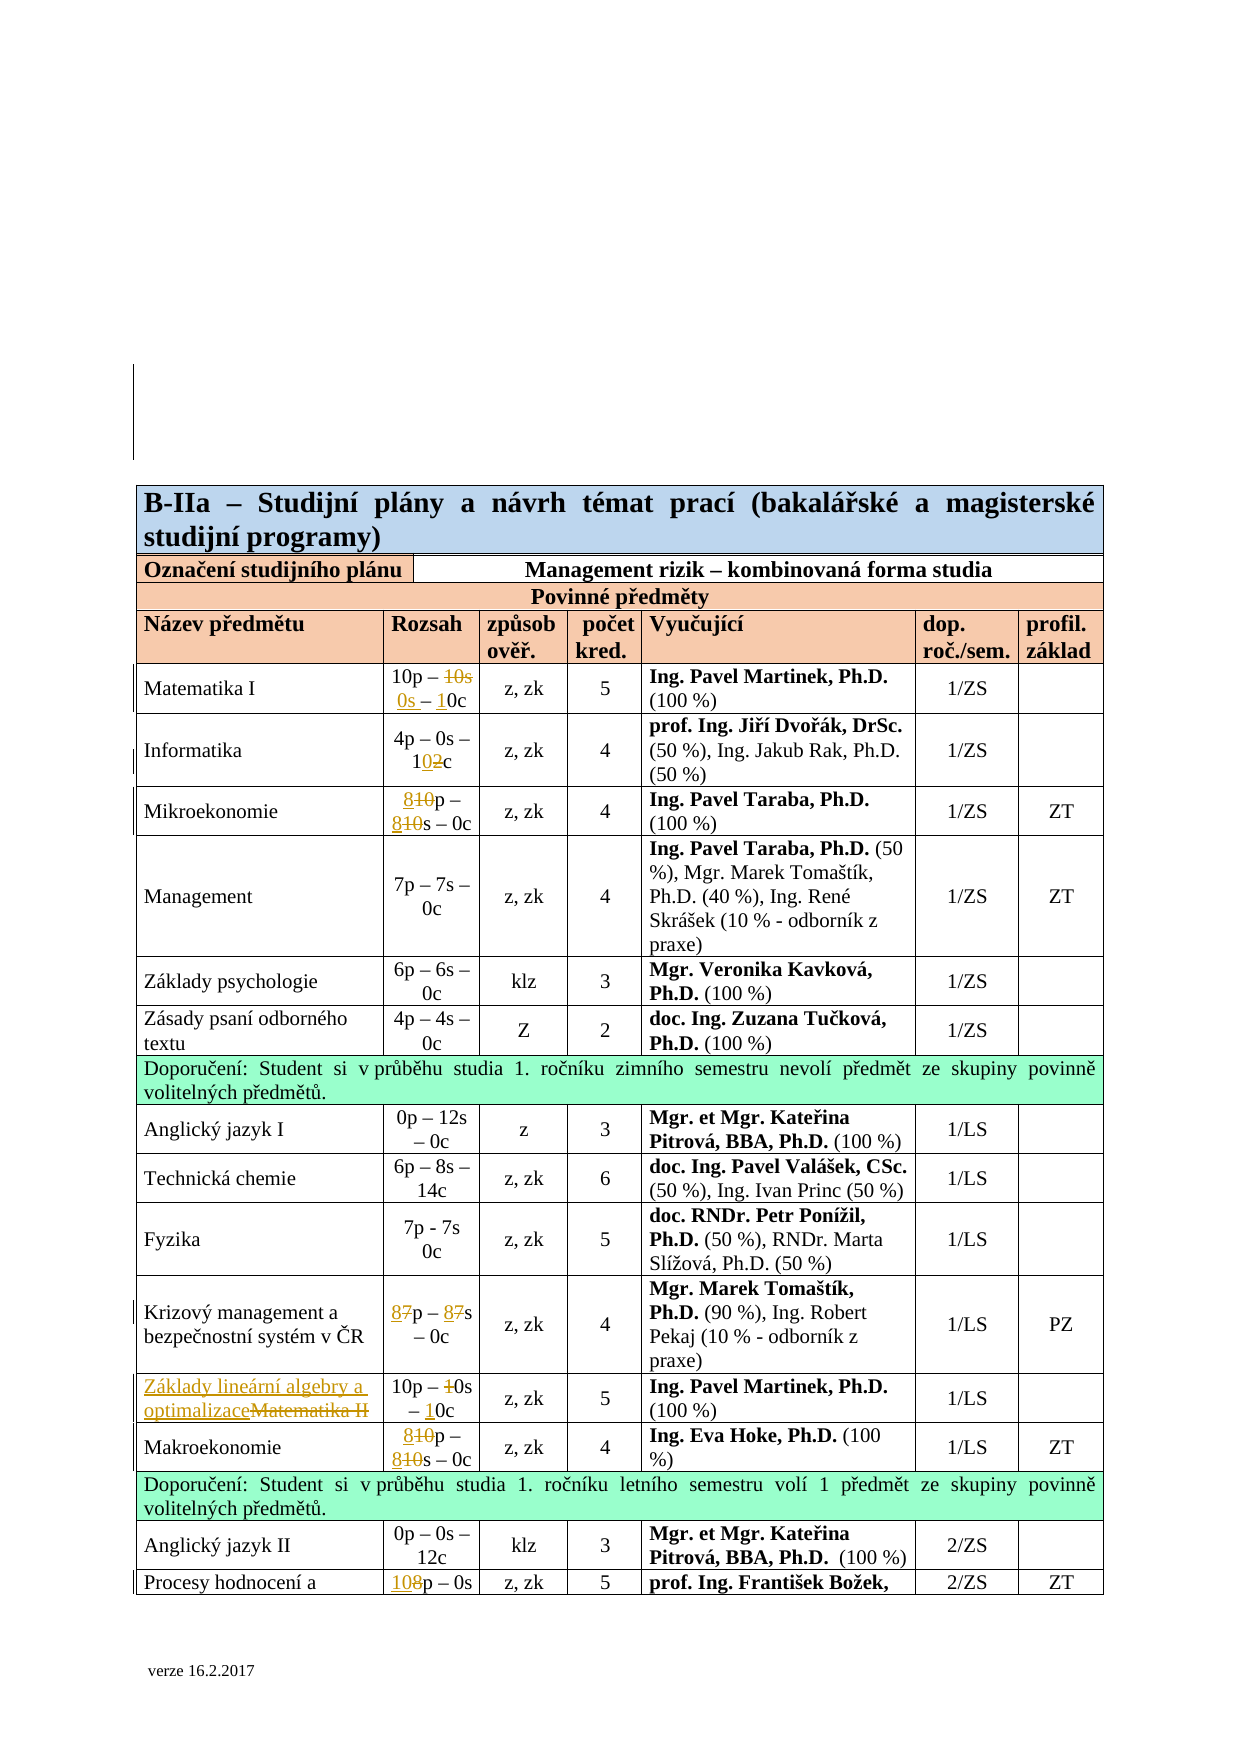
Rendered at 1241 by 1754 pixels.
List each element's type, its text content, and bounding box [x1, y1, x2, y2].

table_cell p – s – 0c [384, 787, 479, 835]
table_cell Z [480, 1006, 567, 1054]
table_cell 1/LS [916, 1105, 1018, 1153]
table_cell 1/LS [916, 1423, 1018, 1471]
table_cell [137, 1374, 383, 1422]
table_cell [642, 1570, 915, 1594]
table_cell 1/LS [916, 1276, 1018, 1372]
table_cell p – 0s – c [384, 1570, 479, 1594]
table_cell 4p – 0s – 1c [384, 714, 479, 786]
table_cell 1/LS [916, 1154, 1018, 1202]
table_cell 2 [568, 1006, 641, 1054]
table_cell 4 [568, 787, 641, 835]
table_cell 4 [568, 1276, 641, 1372]
table_cell PZ [1019, 1276, 1103, 1372]
table_cell z, zk [480, 1154, 567, 1202]
table_cell p – s – 0c [384, 1276, 479, 1372]
table_cell dop. roč./sem. [916, 611, 1018, 663]
table_cell Matematika I [137, 664, 383, 712]
table_cell 0p – 12s – 0c [384, 1105, 479, 1153]
table_header B-IIa – Studijní plány a návrh témat prací (bakalářské a magisterské studijní programy) [137, 486, 1103, 553]
table_cell [1019, 1521, 1103, 1569]
table_cell ZT [1019, 836, 1103, 956]
table_cell ZT [1019, 787, 1103, 835]
table_cell 4 [568, 836, 641, 956]
table_cell z, zk [480, 836, 567, 956]
table_cell Ing. Pavel Taraba, Ph.D. (100 %) [642, 787, 915, 835]
table_cell z, zk [480, 1276, 567, 1372]
table_cell z, zk [480, 714, 567, 786]
table_cell 1/ZS [916, 957, 1018, 1005]
table_cell [1019, 1203, 1103, 1275]
table_cell z, zk [480, 787, 567, 835]
table_cell 1/ZS [916, 714, 1018, 786]
table_cell [1019, 1374, 1103, 1422]
table_cell 2/ZS [916, 1521, 1018, 1569]
table_cell počet kred. [568, 611, 641, 663]
table_cell Management [137, 836, 383, 956]
table_cell 5 [568, 1374, 641, 1422]
table_cell Mgr. Marek Tomaštík, Ph.D. (90 %), Ing. Robert Pekaj (10 % - odborník z praxe) [642, 1276, 915, 1372]
table_cell klz [480, 957, 567, 1005]
table_cell Makroekonomie [137, 1423, 383, 1471]
table_cell z [480, 1105, 567, 1153]
table_cell z, zk [480, 664, 567, 712]
table_cell 7p - 7s 0c [384, 1203, 479, 1275]
table_cell 3 [568, 957, 641, 1005]
table_cell 7p – 7s – 0c [384, 836, 479, 956]
table_cell Ing. Pavel Martinek, Ph.D. (100 %) [642, 1374, 915, 1422]
table_cell 6p – 8s – 14c [384, 1154, 479, 1202]
table_cell Název předmětu [137, 611, 383, 663]
table_cell Zásady psaní odborného textu [137, 1006, 383, 1054]
table_cell Mikroekonomie [137, 787, 383, 835]
table_cell Mgr. et Mgr. Kateřina Pitrová, BBA, Ph.D. (100 %) [642, 1521, 915, 1569]
table_cell způsob ověř. [480, 611, 567, 663]
table_cell Management rizik – kombinovaná forma studia [414, 556, 1103, 582]
table_cell Informatika [137, 714, 383, 786]
table_cell Doporučení: Student si v průběhu studia 1. ročníku zimního semestru nevolí předmět ze skupiny povinně volitelných předmětů. [137, 1056, 1103, 1104]
table_cell Fyzika [137, 1203, 383, 1275]
table_cell [1019, 714, 1103, 786]
table_cell z, zk [480, 1203, 567, 1275]
table_cell 10p – – 0c [384, 664, 479, 712]
table_cell 10p – 0s – 0c [384, 1374, 479, 1422]
table_cell Anglický jazyk I [137, 1105, 383, 1153]
table_cell z, zk [480, 1570, 567, 1594]
table_cell Rozsah [384, 611, 479, 663]
table_cell p – s – 0c [384, 1423, 479, 1471]
table_cell profil. základ [1019, 611, 1103, 663]
table_cell 0p – 0s – 12c [384, 1521, 479, 1569]
table_cell 1/ZS [916, 836, 1018, 956]
table_cell 5 [568, 664, 641, 712]
table_cell z, zk [480, 1423, 567, 1471]
table_cell doc. RNDr. Petr Ponížil, Ph.D. (50 %), RNDr. Marta Slížová, Ph.D. (50 %) [642, 1203, 915, 1275]
table_cell 4 [568, 714, 641, 786]
table_cell ZT [1019, 1423, 1103, 1471]
table_cell Krizový management a bezpečnostní systém v ČR [137, 1276, 383, 1372]
table_cell 2/ZS [916, 1570, 1018, 1594]
table_cell ZT [1019, 1570, 1103, 1594]
table_cell 6p – 6s – 0c [384, 957, 479, 1005]
table_cell 4p – 4s – 0c [384, 1006, 479, 1054]
table_cell 1/ZS [916, 787, 1018, 835]
table_cell 1/ZS [916, 1006, 1018, 1054]
table_cell [1019, 1154, 1103, 1202]
table_cell Mgr. et Mgr. Kateřina Pitrová, BBA, Ph.D. (100 %) [642, 1105, 915, 1153]
table_cell doc. Ing. Pavel Valášek, CSc. (50 %), Ing. Ivan Princ (50 %) [642, 1154, 915, 1202]
table_cell prof. Ing. Jiří Dvořák, DrSc. (50 %), Ing. Jakub Rak, Ph.D. (50 %) [642, 714, 915, 786]
table_cell doc. Ing. Zuzana Tučková, Ph.D. (100 %) [642, 1006, 915, 1054]
table_cell 1/ZS [916, 664, 1018, 712]
table_cell [1019, 664, 1103, 712]
table_cell 3 [568, 1105, 641, 1153]
table_cell z, zk [480, 1374, 567, 1422]
table_cell 5 [568, 1203, 641, 1275]
table_cell Ing. Pavel Taraba, Ph.D. (50 %), Mgr. Marek Tomaštík, Ph.D. (40 %), Ing. René Skrášek (10 % - odborník z praxe) [642, 836, 915, 956]
table_cell Vyučující [642, 611, 915, 663]
table_cell Ing. Eva Hoke, Ph.D. (100 %) [642, 1423, 915, 1471]
table_cell 5 [568, 1570, 641, 1594]
table_cell [1019, 1006, 1103, 1054]
table_cell 1/LS [916, 1203, 1018, 1275]
table_cell Označení studijního plánu [137, 556, 413, 582]
table_cell klz [480, 1521, 567, 1569]
table_cell Doporučení: Student si v průběhu studia 1. ročníku letního semestru volí 1 předmět ze skupiny povinně volitelných předmětů. [137, 1472, 1103, 1520]
table_cell [1019, 1105, 1103, 1153]
table_cell Ing. Pavel Martinek, Ph.D. (100 %) [642, 664, 915, 712]
table_cell Povinné předměty [137, 583, 1103, 609]
table_cell Anglický jazyk II [137, 1521, 383, 1569]
table_cell Mgr. Veronika Kavková, Ph.D. (100 %) [642, 957, 915, 1005]
table_cell 3 [568, 1521, 641, 1569]
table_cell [137, 1570, 383, 1594]
table_cell [1019, 957, 1103, 1005]
table_cell 6 [568, 1154, 641, 1202]
table_cell 1/LS [916, 1374, 1018, 1422]
table_cell Technická chemie [137, 1154, 383, 1202]
table_cell Základy psychologie [137, 957, 383, 1005]
table_cell 4 [568, 1423, 641, 1471]
